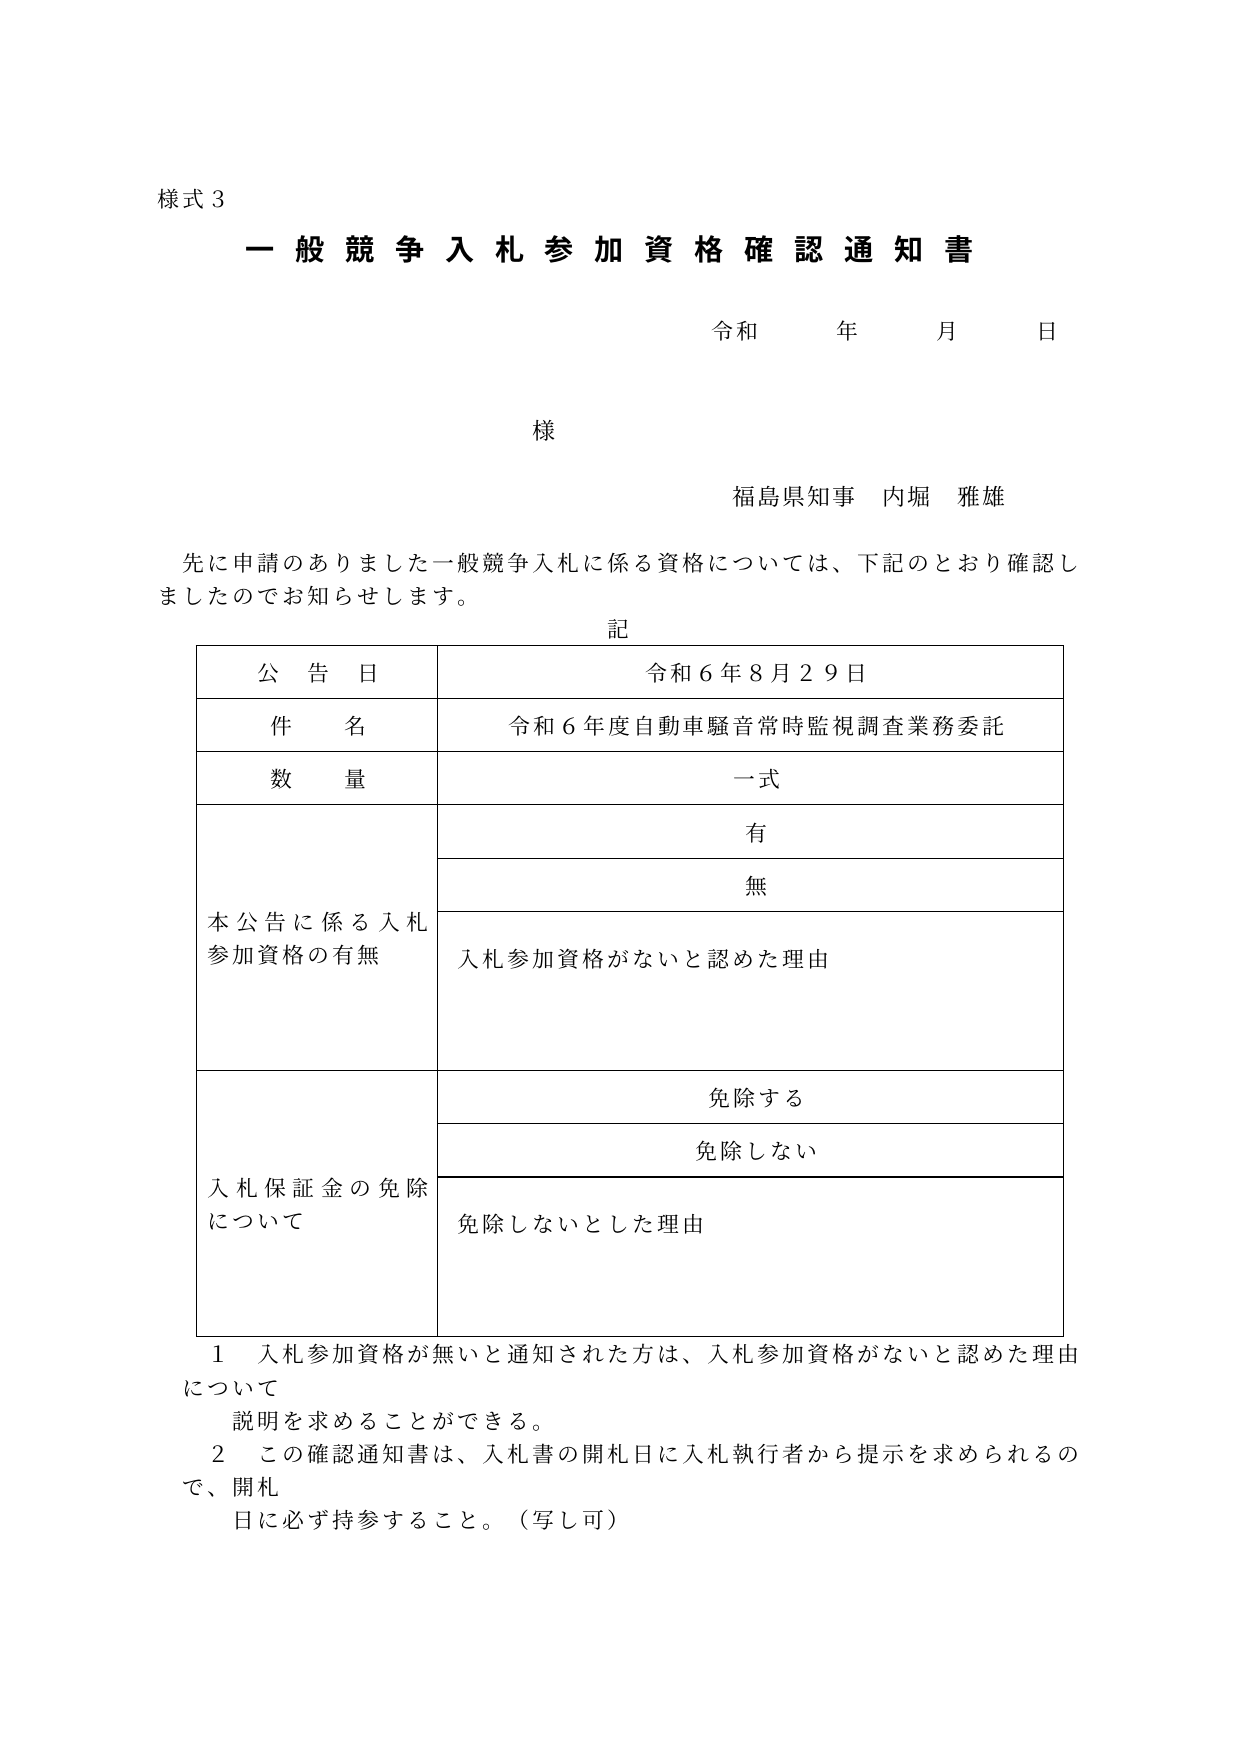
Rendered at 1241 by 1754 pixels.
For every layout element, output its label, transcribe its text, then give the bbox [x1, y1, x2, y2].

table_cell 数 量 [197, 752, 437, 804]
table_cell 令和６年度自動車騒音常時監視調査業務委託 [438, 699, 1063, 751]
text 一般競争入札参加資格確認通知書 [157, 214, 1082, 281]
table_cell 一式 [438, 752, 1063, 804]
text 日に必ず持参すること。（写し可） [179, 1502, 1082, 1536]
table_cell 免除する [438, 1071, 1063, 1123]
text ２ この確認通知書は、入札書の開札日に入札執行者から提示を求められるので、開札 [179, 1436, 1082, 1502]
table_header 令和６年８月２９日 [438, 646, 1063, 698]
table_cell 免除しないとした理由 [438, 1178, 1063, 1336]
text 様式３ [157, 181, 1082, 214]
table_cell 免除しない [438, 1124, 1063, 1176]
table_cell 件 名 [197, 699, 437, 751]
table_cell 入札保証金の免除について [197, 1071, 437, 1336]
text 先に申請のありました一般競争入札に係る資格については、下記のとおり確認しましたのでお知らせします。 [157, 546, 1082, 612]
table_cell 入札参加資格がないと認めた理由 [438, 912, 1063, 1070]
text 令和 年 月 日 [157, 314, 1061, 347]
table_header 公 告 日 [197, 646, 437, 698]
text 説明を求めることができる。 [179, 1403, 1082, 1436]
table_cell 有 [438, 805, 1063, 857]
table_cell 本公告に係る入札参加資格の有無 [197, 805, 437, 1070]
text １ 入札参加資格が無いと通知された方は、入札参加資格がないと認めた理由について [179, 1337, 1082, 1403]
text 福島県知事 内堀 雅雄 [157, 479, 1082, 512]
text 記 [157, 612, 1082, 645]
table_cell 無 [438, 859, 1063, 911]
text 様 [179, 413, 1082, 446]
